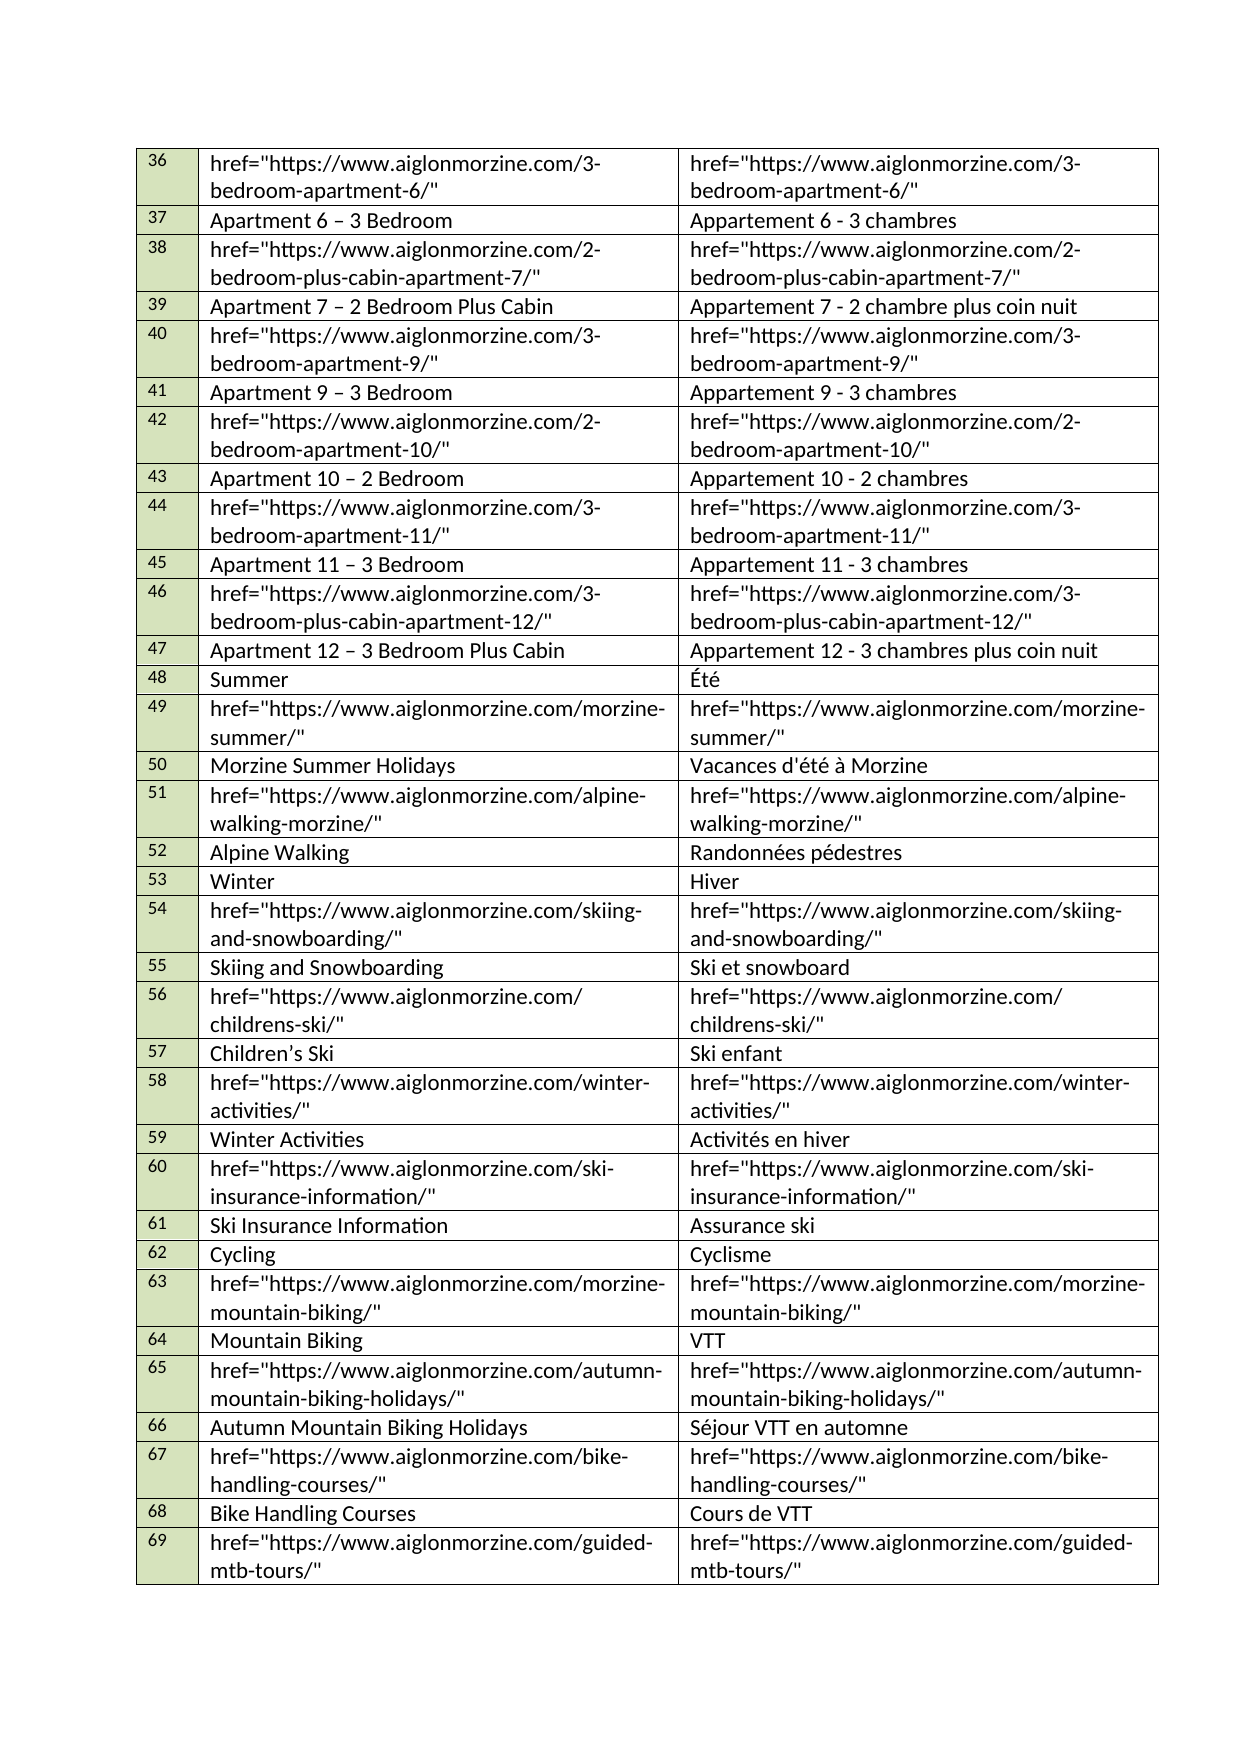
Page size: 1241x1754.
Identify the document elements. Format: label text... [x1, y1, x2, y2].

table_cell Apartment 12 – 3 Bedroom Plus Cabin [199, 636, 678, 664]
table_cell 46 [137, 579, 198, 635]
table_cell Children’s Ski [199, 1039, 678, 1067]
table_cell href="https://www.aiglonmorzine.com/autumn-mountain-biking-holidays/" [679, 1356, 1158, 1412]
table_cell 57 [137, 1039, 198, 1067]
table_cell 40 [137, 321, 198, 377]
table_cell Apartment 7 – 2 Bedroom Plus Cabin [199, 292, 678, 320]
table_cell 65 [137, 1356, 198, 1412]
table_cell href="https://www.aiglonmorzine.com/3-bedroom-apartment-6/" [679, 149, 1158, 205]
table_cell Apartment 10 – 2 Bedroom [199, 464, 678, 492]
table_cell href="https://www.aiglonmorzine.com/3-bedroom-apartment-9/" [679, 321, 1158, 377]
table_cell href="https://www.aiglonmorzine.com/guided-mtb-tours/" [199, 1528, 678, 1584]
table_cell Appartement 12 - 3 chambres plus coin nuit [679, 636, 1158, 664]
table_cell Cours de VTT [679, 1499, 1158, 1527]
table_cell Hiver [679, 867, 1158, 895]
table_cell Apartment 11 – 3 Bedroom [199, 550, 678, 578]
table_cell 49 [137, 695, 198, 751]
table_cell href="https://www.aiglonmorzine.com/morzine-summer/" [199, 695, 678, 751]
table_cell href="https://www.aiglonmorzine.com/alpine-walking-morzine/" [679, 781, 1158, 837]
table_cell Séjour VTT en automne [679, 1413, 1158, 1441]
table_cell 38 [137, 235, 198, 291]
table_cell 64 [137, 1327, 198, 1355]
table_cell 61 [137, 1211, 198, 1239]
table_cell 53 [137, 867, 198, 895]
table_cell href="https://www.aiglonmorzine.com/2-bedroom-plus-cabin-apartment-7/" [199, 235, 678, 291]
table_cell 56 [137, 982, 198, 1038]
table_cell Ski enfant [679, 1039, 1158, 1067]
table_cell Winter Activities [199, 1125, 678, 1153]
table_cell href="https://www.aiglonmorzine.com/2-bedroom-apartment-10/" [679, 407, 1158, 463]
table_cell href="https://www.aiglonmorzine.com/guided-mtb-tours/" [679, 1528, 1158, 1584]
table_cell href="https://www.aiglonmorzine.com/childrens-ski/" [199, 982, 678, 1038]
table_cell 39 [137, 292, 198, 320]
table_cell Activités en hiver [679, 1125, 1158, 1153]
table_cell VTT [679, 1327, 1158, 1355]
table_cell 58 [137, 1068, 198, 1124]
table_cell Summer [199, 666, 678, 693]
table_cell href="https://www.aiglonmorzine.com/morzine-mountain-biking/" [679, 1270, 1158, 1326]
table_cell Autumn Mountain Biking Holidays [199, 1413, 678, 1441]
table_cell href="https://www.aiglonmorzine.com/ski-insurance-information/" [679, 1154, 1158, 1210]
table_cell Été [679, 666, 1158, 693]
table_cell 59 [137, 1125, 198, 1153]
table_cell Vacances d'été à Morzine [679, 752, 1158, 780]
table_cell Randonnées pédestres [679, 838, 1158, 866]
table_cell 60 [137, 1154, 198, 1210]
table_cell href="https://www.aiglonmorzine.com/3-bedroom-apartment-11/" [679, 493, 1158, 549]
table_cell href="https://www.aiglonmorzine.com/morzine-mountain-biking/" [199, 1270, 678, 1326]
table_cell href="https://www.aiglonmorzine.com/morzine-summer/" [679, 695, 1158, 751]
table_cell href="https://www.aiglonmorzine.com/3-bedroom-apartment-6/" [199, 149, 678, 205]
table_cell 41 [137, 378, 198, 406]
table_cell href="https://www.aiglonmorzine.com/3-bedroom-apartment-9/" [199, 321, 678, 377]
table_cell Appartement 7 - 2 chambre plus coin nuit [679, 292, 1158, 320]
table_cell href="https://www.aiglonmorzine.com/3-bedroom-plus-cabin-apartment-12/" [199, 579, 678, 635]
table_cell href="https://www.aiglonmorzine.com/autumn-mountain-biking-holidays/" [199, 1356, 678, 1412]
table_cell 52 [137, 838, 198, 866]
table_cell Assurance ski [679, 1211, 1158, 1239]
table_cell 42 [137, 407, 198, 463]
table_cell Winter [199, 867, 678, 895]
table_cell href="https://www.aiglonmorzine.com/2-bedroom-plus-cabin-apartment-7/" [679, 235, 1158, 291]
table_cell 47 [137, 636, 198, 664]
table_cell 44 [137, 493, 198, 549]
table_cell 36 [137, 149, 198, 205]
table_cell Cycling [199, 1241, 678, 1268]
table_cell Ski Insurance Information [199, 1211, 678, 1239]
table_cell href="https://www.aiglonmorzine.com/bike-handling-courses/" [199, 1442, 678, 1498]
table_cell 62 [137, 1241, 198, 1268]
table_cell href="https://www.aiglonmorzine.com/alpine-walking-morzine/" [199, 781, 678, 837]
table_cell 48 [137, 666, 198, 693]
table_cell 43 [137, 464, 198, 492]
table_cell href="https://www.aiglonmorzine.com/2-bedroom-apartment-10/" [199, 407, 678, 463]
table_cell Appartement 6 - 3 chambres [679, 206, 1158, 234]
table_cell href="https://www.aiglonmorzine.com/3-bedroom-apartment-11/" [199, 493, 678, 549]
table_cell 63 [137, 1270, 198, 1326]
table_cell href="https://www.aiglonmorzine.com/skiing-and-snowboarding/" [199, 896, 678, 952]
table_cell 50 [137, 752, 198, 780]
table_cell 69 [137, 1528, 198, 1584]
table_cell 67 [137, 1442, 198, 1498]
table_cell Skiing and Snowboarding [199, 953, 678, 981]
table_cell Ski et snowboard [679, 953, 1158, 981]
table_cell Cyclisme [679, 1241, 1158, 1268]
table_cell Apartment 9 – 3 Bedroom [199, 378, 678, 406]
table_cell 66 [137, 1413, 198, 1441]
table_cell Morzine Summer Holidays [199, 752, 678, 780]
table_cell 55 [137, 953, 198, 981]
table_cell href="https://www.aiglonmorzine.com/winter-activities/" [679, 1068, 1158, 1124]
table_cell Bike Handling Courses [199, 1499, 678, 1527]
table_cell 37 [137, 206, 198, 234]
table_cell 68 [137, 1499, 198, 1527]
table_cell 54 [137, 896, 198, 952]
table_cell Appartement 10 - 2 chambres [679, 464, 1158, 492]
table_cell Mountain Biking [199, 1327, 678, 1355]
table_cell Alpine Walking [199, 838, 678, 866]
table_cell href="https://www.aiglonmorzine.com/bike-handling-courses/" [679, 1442, 1158, 1498]
table_cell Appartement 11 - 3 chambres [679, 550, 1158, 578]
table_cell href="https://www.aiglonmorzine.com/skiing-and-snowboarding/" [679, 896, 1158, 952]
table_cell href="https://www.aiglonmorzine.com/3-bedroom-plus-cabin-apartment-12/" [679, 579, 1158, 635]
table_cell href="https://www.aiglonmorzine.com/winter-activities/" [199, 1068, 678, 1124]
table_cell Appartement 9 - 3 chambres [679, 378, 1158, 406]
table_cell href="https://www.aiglonmorzine.com/ski-insurance-information/" [199, 1154, 678, 1210]
table_cell Apartment 6 – 3 Bedroom [199, 206, 678, 234]
table_cell href="https://www.aiglonmorzine.com/childrens-ski/" [679, 982, 1158, 1038]
table_cell 45 [137, 550, 198, 578]
table_cell 51 [137, 781, 198, 837]
